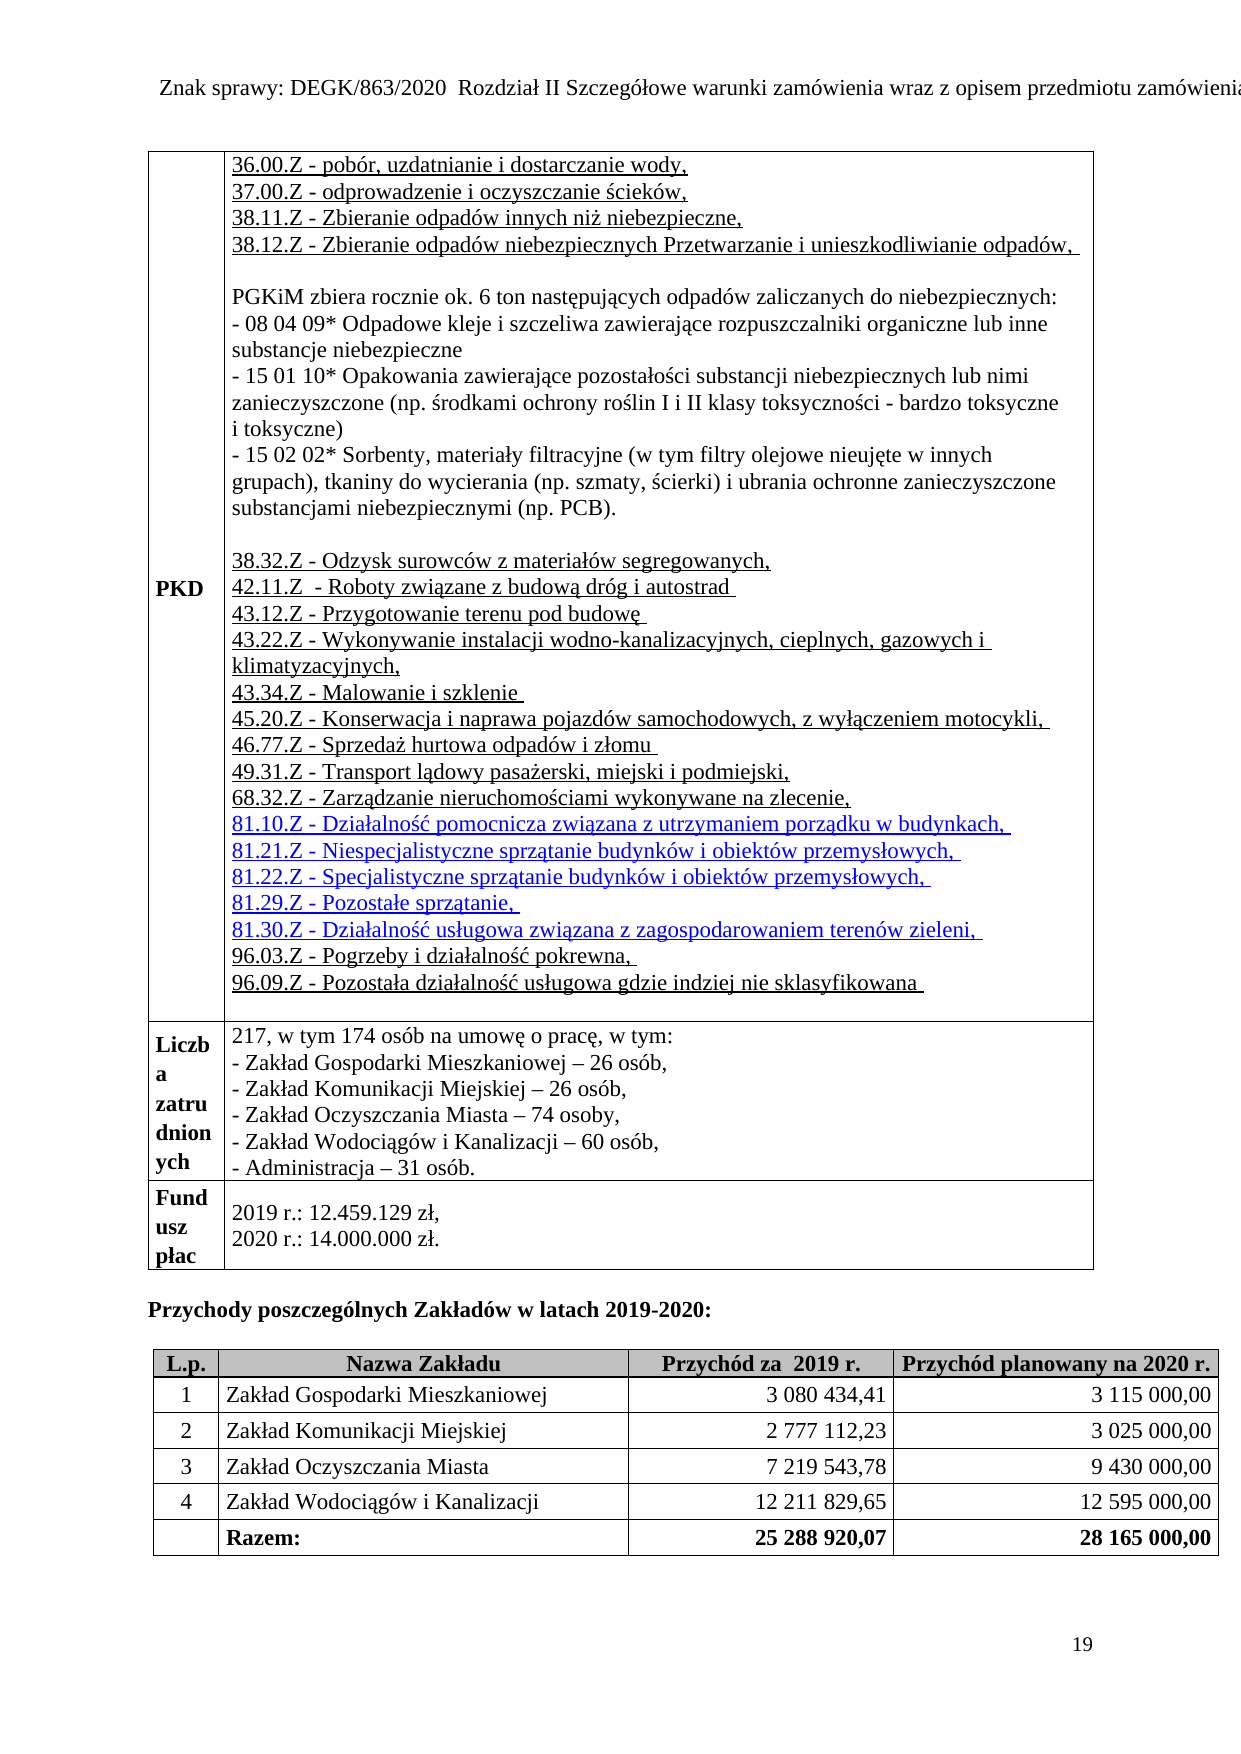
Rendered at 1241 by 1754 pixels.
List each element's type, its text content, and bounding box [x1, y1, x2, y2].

table_cell Zakład Komunikacji Miejskiej [219, 1413, 628, 1448]
table_cell Fundusz płac [149, 1181, 224, 1269]
table_header Nazwa Zakładu [219, 1350, 628, 1376]
table_cell 3 115 000,00 [894, 1378, 1218, 1412]
table_header Przychód planowany na 2020 r. [894, 1350, 1218, 1376]
table_cell 3 080 434,41 [629, 1378, 893, 1412]
table_cell 12 595 000,00 [894, 1484, 1218, 1519]
table_cell Zakład Oczyszczania Miasta [219, 1449, 628, 1483]
table_cell 2019 r.: 12.459.129 zł, 2020 r.: 14.000.000 zł. [225, 1181, 1093, 1269]
table_cell [154, 1520, 218, 1554]
table_cell 2 [154, 1413, 218, 1448]
table_cell 25 288 920,07 [629, 1520, 893, 1554]
text Przychody poszczególnych Zakładów w latach 2019-2020: [148, 1296, 1093, 1323]
table_cell PKD [149, 152, 224, 1021]
table_cell Zakład Gospodarki Mieszkaniowej [219, 1378, 628, 1412]
table_cell Razem: [219, 1520, 628, 1554]
table_cell 7 219 543,78 [629, 1449, 893, 1483]
table_cell 36.00.Z - pobór, uzdatnianie i dostarczanie wody, 37.00.Z - odprowadzenie i oczyszczanie ścieków, 38.11.Z - Zbieranie odpadów innych niż niebezpieczne, 38.12.Z - Zbieranie odpadów niebezpiecznych Przetwarzanie i unieszkodliwianie odpadów, PGKiM zbiera rocznie ok. 6 ton następujących odpadów zaliczanych do niebezpiecznych: - 08 04 09* Odpadowe kleje i szczeliwa zawierające rozpuszczalniki organiczne lub inne substancje niebezpieczne - 15 01 10* Opakowania zawierające pozostałości substancji niebezpiecznych lub nimi zanieczyszczone (np. środkami ochrony roślin I i II klasy toksyczności - bardzo toksyczne i toksyczne) - 15 02 02* Sorbenty, materiały filtracyjne (w tym filtry olejowe nieujęte w innych grupach), tkaniny do wycierania (np. szmaty, ścierki) i ubrania ochronne zanieczyszczone substancjami niebezpiecznymi (np. PCB). 38.32.Z - Odzysk surowców z materiałów segregowanych, 42.11.Z - Roboty związane z budową dróg i autostrad 43.12.Z - Przygotowanie terenu pod budowę 43.22.Z - Wykonywanie instalacji wodno-kanalizacyjnych, cieplnych, gazowych i klimatyzacyjnych, 43.34.Z - Malowanie i szklenie 45.20.Z - Konserwacja i naprawa pojazdów samochodowych, z wyłączeniem motocykli, 46.77.Z - Sprzedaż hurtowa odpadów i złomu 49.31.Z - Transport lądowy pasażerski, miejski i podmiejski, 68.32.Z - Zarządzanie nieruchomościami wykonywane na zlecenie, 81.10.Z - Działalność pomocnicza związana z utrzymaniem porządku w budynkach, 81.21.Z - Niespecjalistyczne sprzątanie budynków i obiektów przemysłowych, 81.22.Z - Specjalistyczne sprzątanie budynków i obiektów przemysłowych, 81.29.Z - Pozostałe sprzątanie, 81.30.Z - Działalność usługowa związana z zagospodarowaniem terenów zieleni, 96.03.Z - Pogrzeby i działalność pokrewna, 96.09.Z - Pozostała działalność usługowa gdzie indziej nie sklasyfikowana [225, 152, 1093, 1021]
table_cell 3 025 000,00 [894, 1413, 1218, 1448]
table_cell 1 [154, 1378, 218, 1412]
table_cell Liczba zatrudnionych [149, 1022, 224, 1180]
table_cell 2 777 112,23 [629, 1413, 893, 1448]
table_cell Zakład Wodociągów i Kanalizacji [219, 1484, 628, 1519]
table_cell 217, w tym 174 osób na umowę o pracę, w tym: - Zakład Gospodarki Mieszkaniowej – 26 osób, - Zakład Komunikacji Miejskiej – 26 osób, - Zakład Oczyszczania Miasta – 74 osoby, - Zakład Wodociągów i Kanalizacji – 60 osób, - Administracja – 31 osób. [225, 1022, 1093, 1180]
table_cell 28 165 000,00 [894, 1520, 1218, 1554]
table_cell 3 [154, 1449, 218, 1483]
table_cell 4 [154, 1484, 218, 1519]
table_cell 12 211 829,65 [629, 1484, 893, 1519]
table_cell 9 430 000,00 [894, 1449, 1218, 1483]
table_header L.p. [154, 1350, 218, 1376]
table_header Przychód za 2019 r. [629, 1350, 893, 1376]
